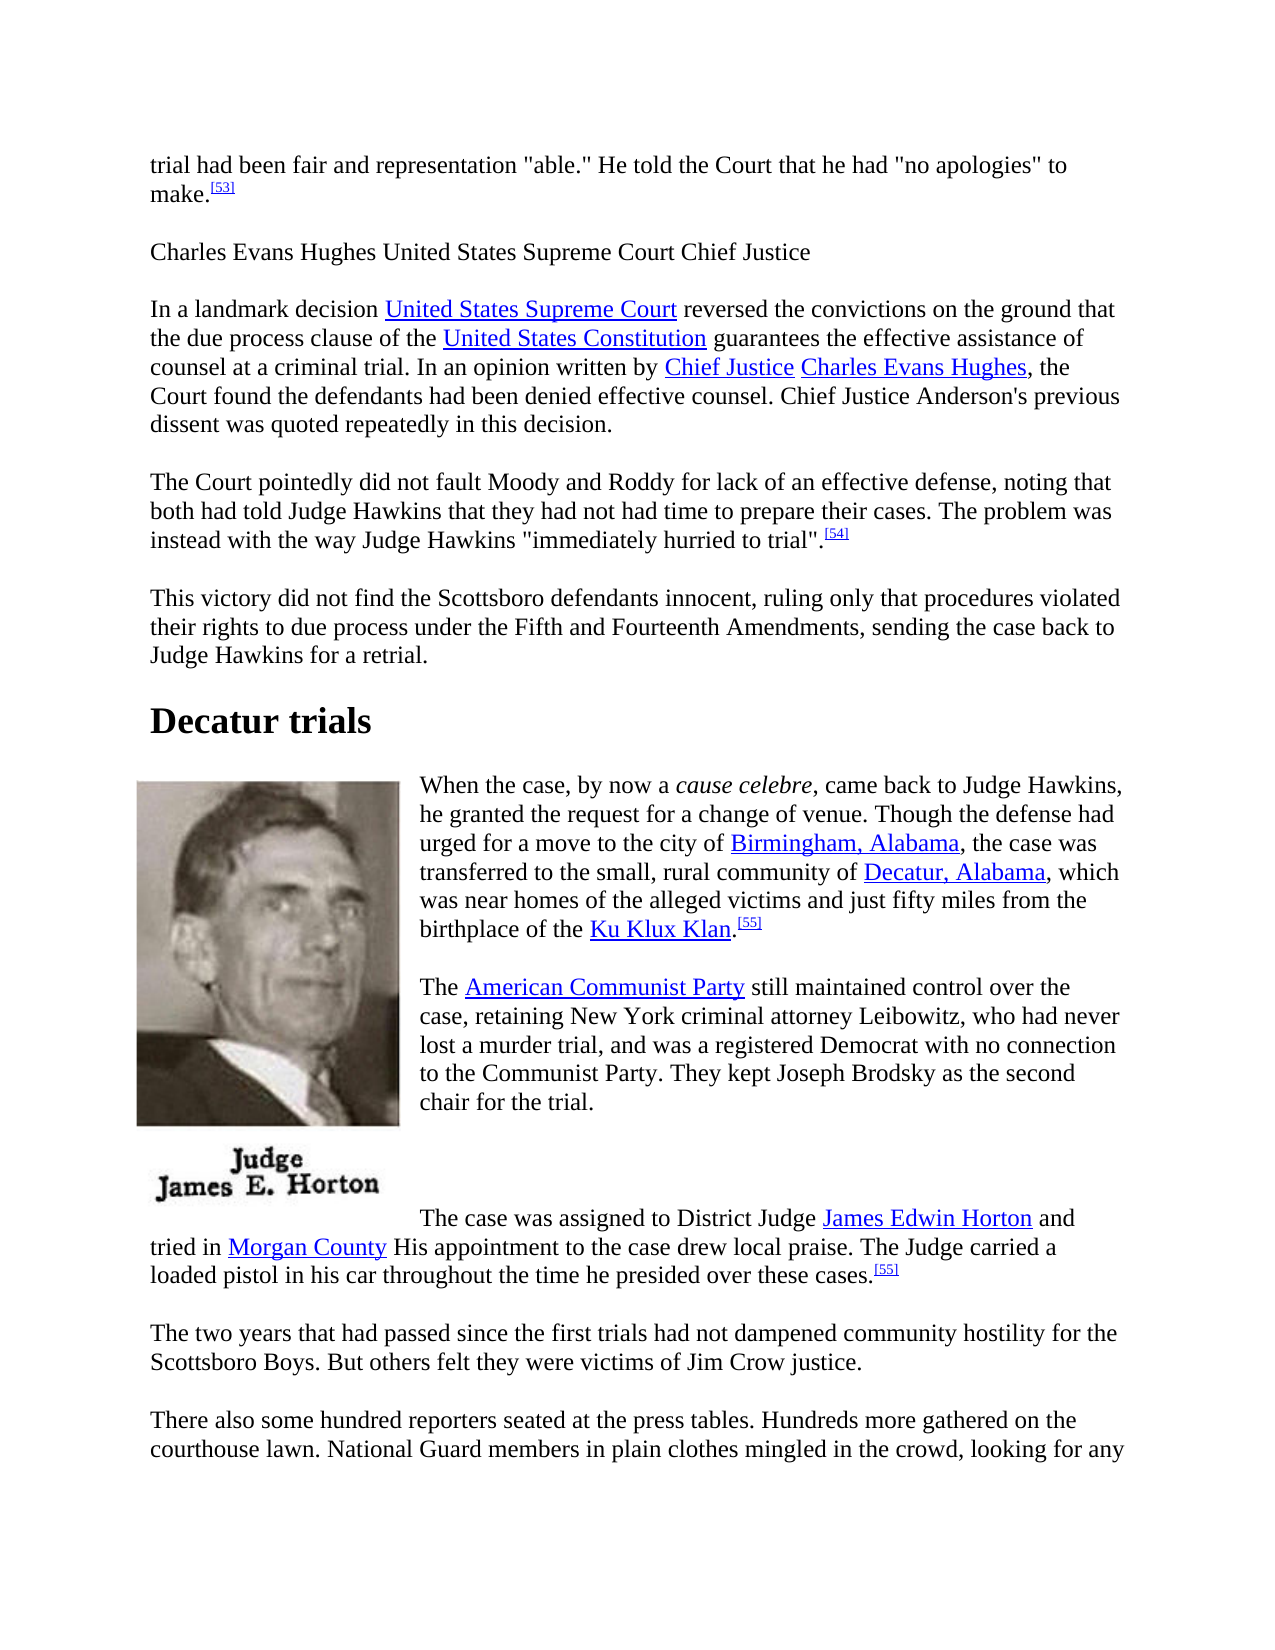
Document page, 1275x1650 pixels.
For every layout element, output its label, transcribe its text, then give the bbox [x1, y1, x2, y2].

text Charles Evans Hughes United States Supreme Court Chief Justice [150, 237, 1125, 265]
text The two years that had passed since the first trials had not dampened community hostility for the Scottsboro Boys. But others felt they were victims of Jim Crow justice. [150, 1318, 1125, 1376]
text The American Communist Party still maintained control over the case, retaining New York criminal attorney Leibowitz, who had never lost a murder trial, and was a registered Democrat with no connection to the Communist Party. They kept Joseph Brodsky as the second chair for the trial. [401, 972, 1125, 1116]
text Decatur trials [150, 698, 1125, 741]
text The Court pointedly did not fault Moody and Roddy for lack of an effective defense, noting that both had told Judge Hawkins that they had not had time to prepare their cases. The problem was instead with the way Judge Hawkins "immediately hurried to trial".[54] [150, 467, 1125, 554]
text In a landmark decision United States Supreme Court reversed the convictions on the ground that the due process clause of the United States Constitution guarantees the effective assistance of counsel at a criminal trial. In an opinion written by Chief Justice Charles Evans Hughes, the Court found the defendants had been denied effective counsel. Chief Justice Anderson's previous dissent was quoted repeatedly in this decision. [150, 294, 1125, 438]
text This victory did not find the Scottsboro defendants innocent, ruling only that procedures violated their rights to due process under the Fifth and Fourteenth Amendments, sending the case back to Judge Hawkins for a retrial. [150, 583, 1125, 669]
text The case was assigned to District Judge James Edwin Horton and tried in Morgan County His appointment to the case drew local praise. The Judge carried a loaded pistol in his car throughout the time he presided over these cases.[55] [150, 1203, 1125, 1289]
picture [136, 780, 401, 1208]
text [150, 1405, 1125, 1463]
text When the case, by now a cause celebre, came back to Judge Hawkins, he granted the request for a change of venue. Though the defense had urged for a move to the city of Birmingham, Alabama, the case was transferred to the small, rural community of Decatur, Alabama, which was near homes of the alleged victims and just fifty miles from the birthplace of the Ku Klux Klan.[55] [150, 771, 1125, 943]
